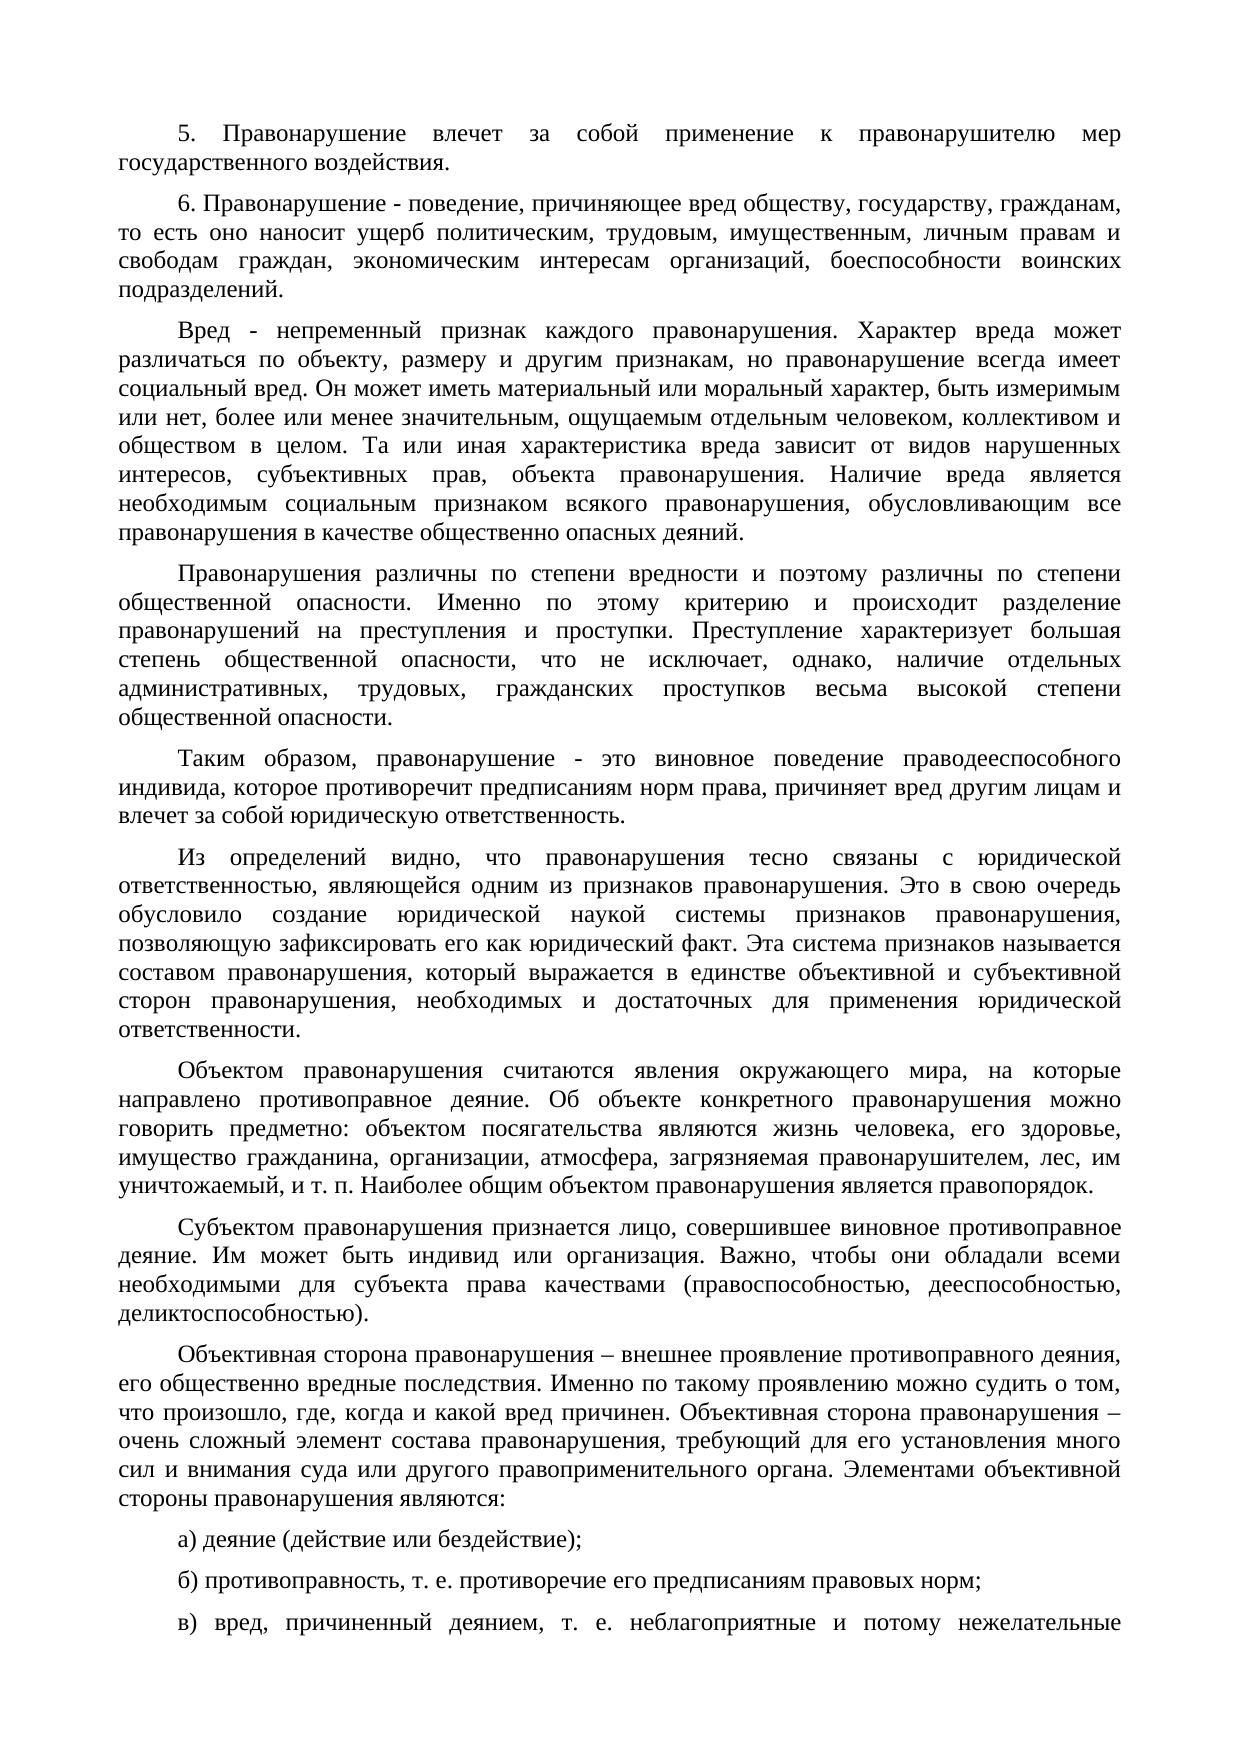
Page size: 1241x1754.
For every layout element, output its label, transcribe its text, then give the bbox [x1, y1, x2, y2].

text 5. Правонарушение влечет за собой применение к правонарушителю мер государственного воздействия. [118, 118, 1122, 176]
text Объективная сторона правонарушения – внешнее проявление противоправного деяния, его общественно вредные последствия. Именно по такому проявлению можно судить о том, что произошло, где, когда и какой вред причинен. Объективная сторона правонарушения – очень сложный элемент состава правонарушения, требующий для его установления много сил и внимания суда или другого правоприменительного органа. Элементами объективной стороны правонарушения являются: [118, 1339, 1122, 1512]
text Объектом правонарушения считаются явления окружающего мира, на которые направлено противоправное деяние. Об объекте конкретного правонарушения можно говорить предметно: объектом посягательства являются жизнь человека, его здоровье, имущество гражданина, организации, атмосфера, загрязняемая правонарушителем, лес, им уничтожаемый, и т. п. Наиболее общим объектом правонарушения является правопорядок. [118, 1056, 1122, 1199]
text 6. Правонарушение - поведение, причиняющее вред обществу, государству, гражданам, то есть оно наносит ущерб политическим, трудовым, имущественным, личным правам и свободам граждан, экономическим интересам организаций, боеспособности воинских подразделений. [118, 188, 1122, 303]
text Из определений видно, что правонарушения тесно связаны с юридической ответственностью, являющейся одним из признаков правонарушения. Это в свою очередь обусловило создание юридической наукой системы признаков правонарушения, позволяющую зафиксировать его как юридический факт. Эта система признаков называется составом правонарушения, который выражается в единстве объективной и субъективной сторон правонарушения, необходимых и достаточных для применения юридической ответственности. [118, 842, 1122, 1043]
text Субъектом правонарушения признается лицо, совершившее виновное противоправное деяние. Им может быть индивид или организация. Важно, чтобы они обладали всеми необходимыми для субъекта права качествами (правоспособностью, дееспособностью, деликтоспособностью). [118, 1212, 1122, 1327]
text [118, 1607, 1122, 1636]
text Правонарушения различны по степени вредности и поэтому различны по степени общественной опасности. Именно по этому критерию и происходит разделение правонарушений на преступления и проступки. Преступление характеризует большая степень общественной опасности, что не исключает, однако, наличие отдельных административных, трудовых, гражданских проступков весьма высокой степени общественной опасности. [118, 558, 1122, 731]
text б) противоправность, т. е. противоречие его предписаниям правовых норм; [118, 1566, 1122, 1594]
text а) деяние (действие или бездействие); [118, 1524, 1122, 1553]
text Таким образом, правонарушение - это виновное поведение праводееспособного индивида, которое противоречит предписаниям норм права, причиняет вред другим лицам и влечет за собой юридическую ответственность. [118, 743, 1122, 829]
text Вред - непременный признак каждого правонарушения. Характер вреда может различаться по объекту, размеру и другим признакам, но правонарушение всегда имеет социальный вред. Он может иметь материальный или моральный характер, быть измеримым или нет, более или менее значительным, ощущаемым отдельным человеком, коллективом и обществом в целом. Та или иная характеристика вреда зависит от видов нарушенных интересов, субъективных прав, объекта правонарушения. Наличие вреда является необходимым социальным признаком всякого правонарушения, обусловливающим все правонарушения в качестве общественно опасных деяний. [118, 316, 1122, 546]
